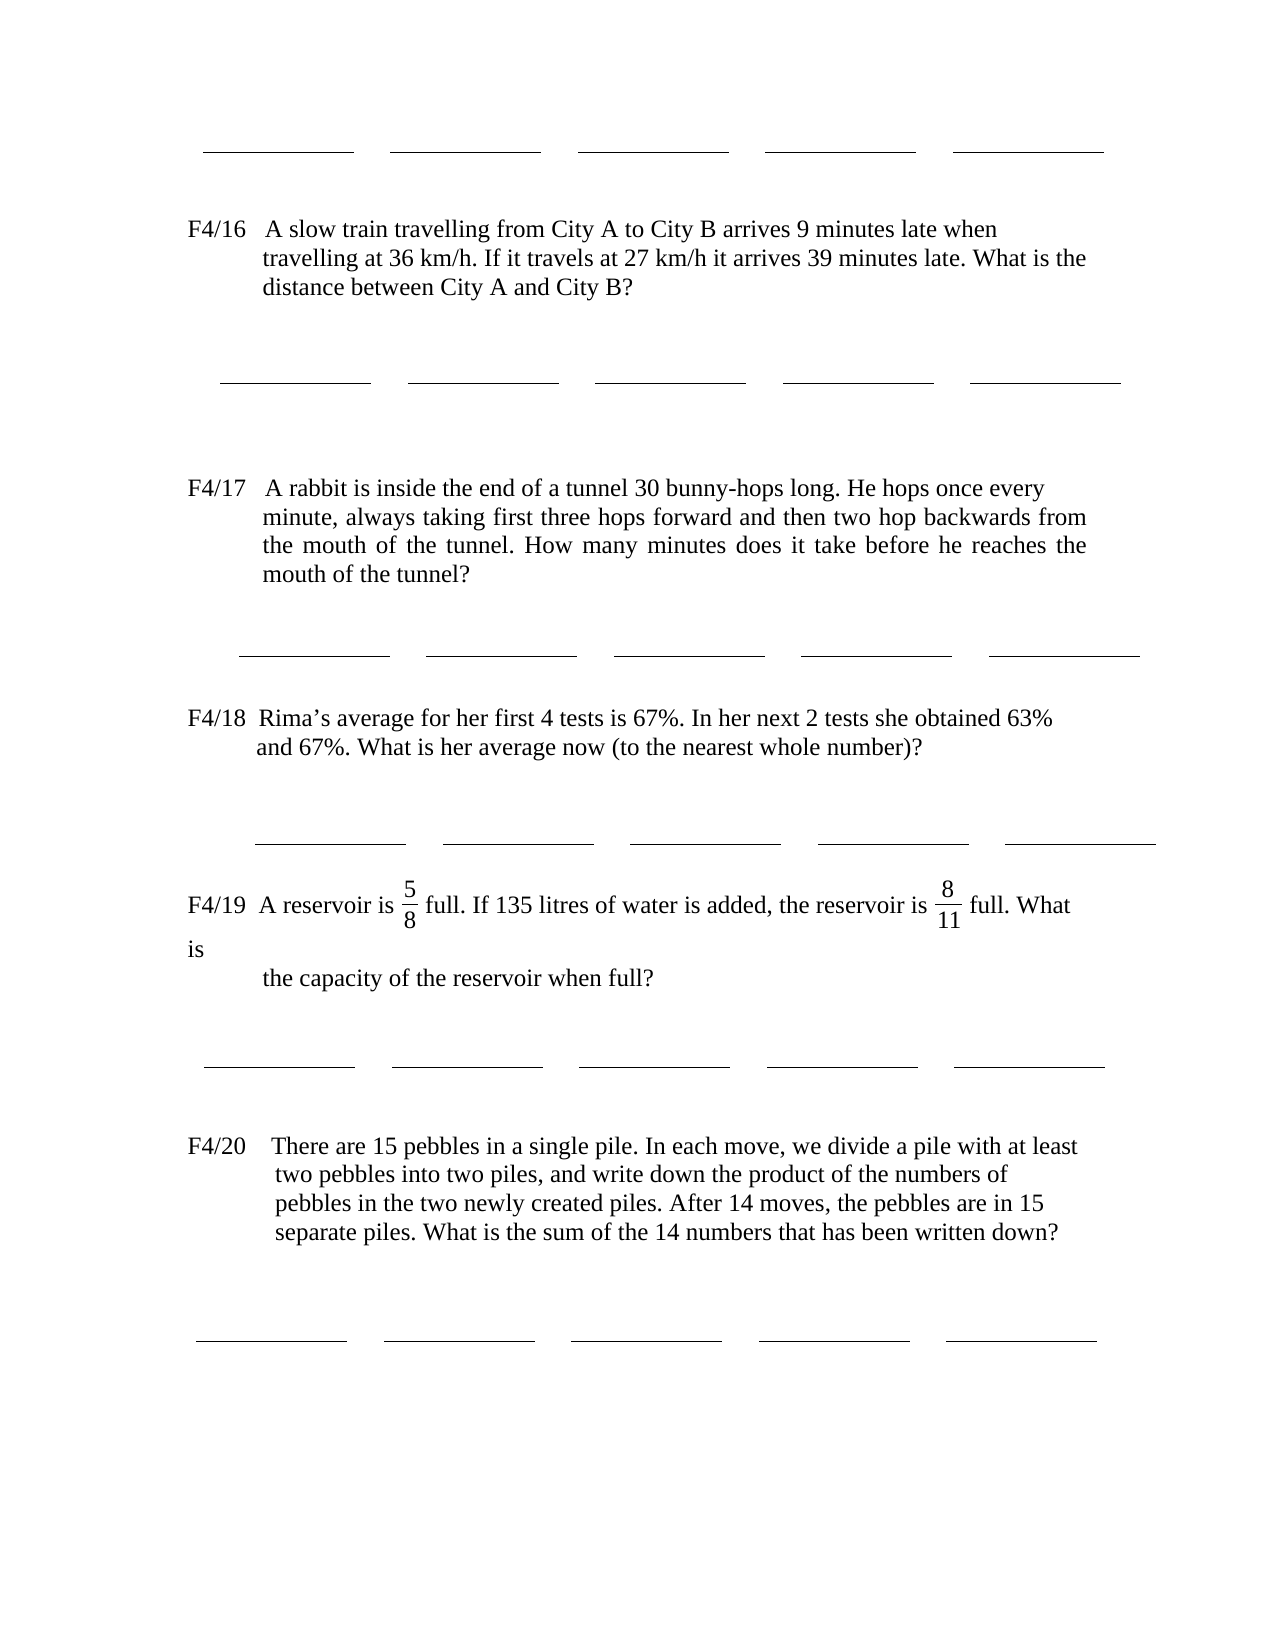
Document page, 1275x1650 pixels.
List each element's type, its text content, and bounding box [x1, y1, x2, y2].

text minute, always taking first three hops forward and then two hop backwards from the mouth of the tunnel. How many minutes does it take before he reaches the mouth of the tunnel? [262, 502, 1087, 588]
text F4/16 A slow train travelling from City A to City B arrives 9 minutes late when [187, 214, 1087, 243]
list the capacity of the reservoir when full? [187, 963, 1087, 992]
list F4/19 A reservoir is full. If 135 litres of water is added, the reservoir is full. What is [187, 875, 1087, 963]
text F4/20 There are 15 pebbles in a single pile. In each move, we divide a pile with at least [187, 1131, 1087, 1159]
text two pebbles into two piles, and write down the product of the numbers of [262, 1159, 1087, 1188]
text F4/17 A rabbit is inside the end of a tunnel 30 bunny-hops long. He hops once every [187, 473, 1087, 502]
text pebbles in the two newly created piles. After 14 moves, the pebbles are in 15 [262, 1188, 1087, 1217]
text F4/18 Rima’s average for her first 4 tests is 67%. In her next 2 tests she obtained 63% [187, 703, 1087, 732]
text separate piles. What is the sum of the 14 numbers that has been written down? [262, 1217, 1087, 1246]
text and 67%. What is her average now (to the nearest whole number)? [187, 732, 1087, 760]
text travelling at 36 km/h. If it travels at 27 km/h it arrives 39 minutes late. What is the distance between City A and City B? [187, 243, 1087, 300]
